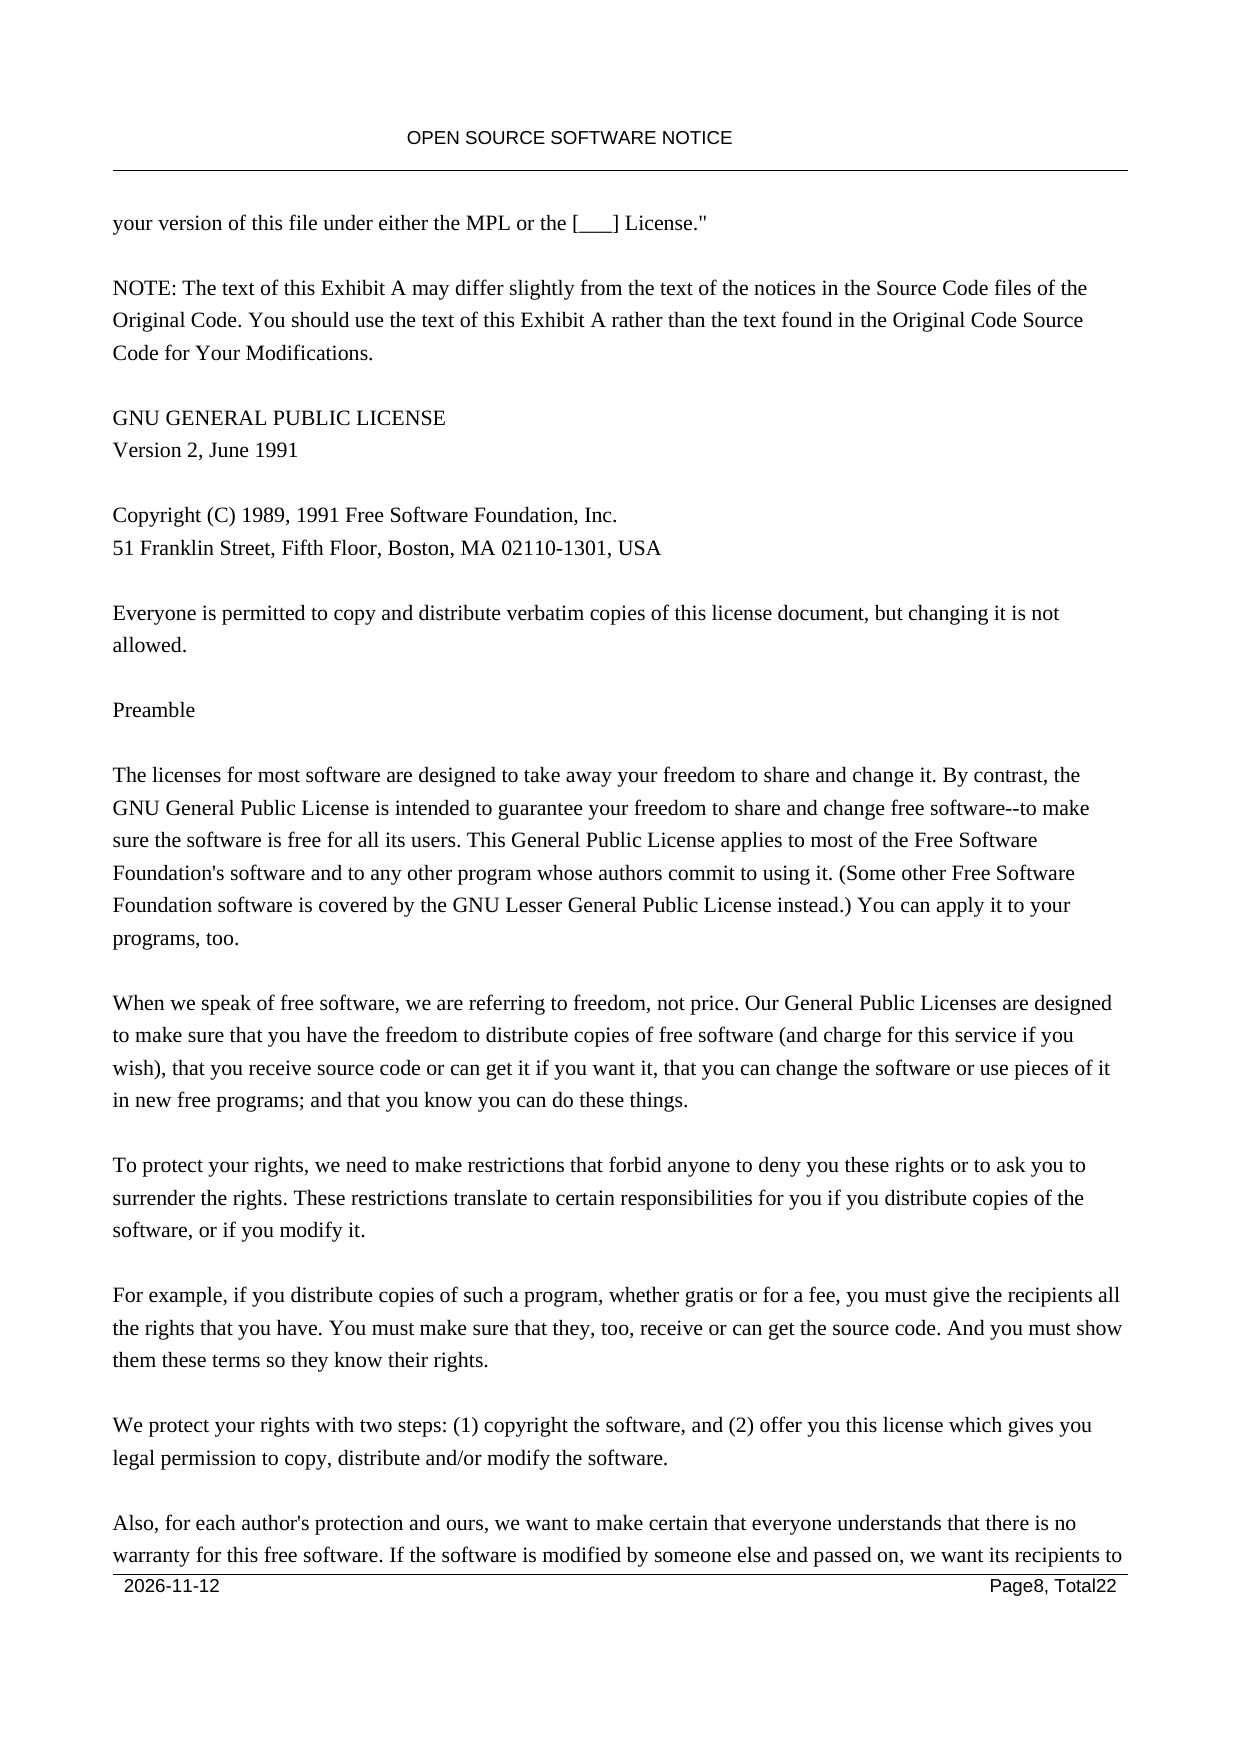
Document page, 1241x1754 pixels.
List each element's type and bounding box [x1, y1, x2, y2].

text [112, 206, 1128, 1571]
